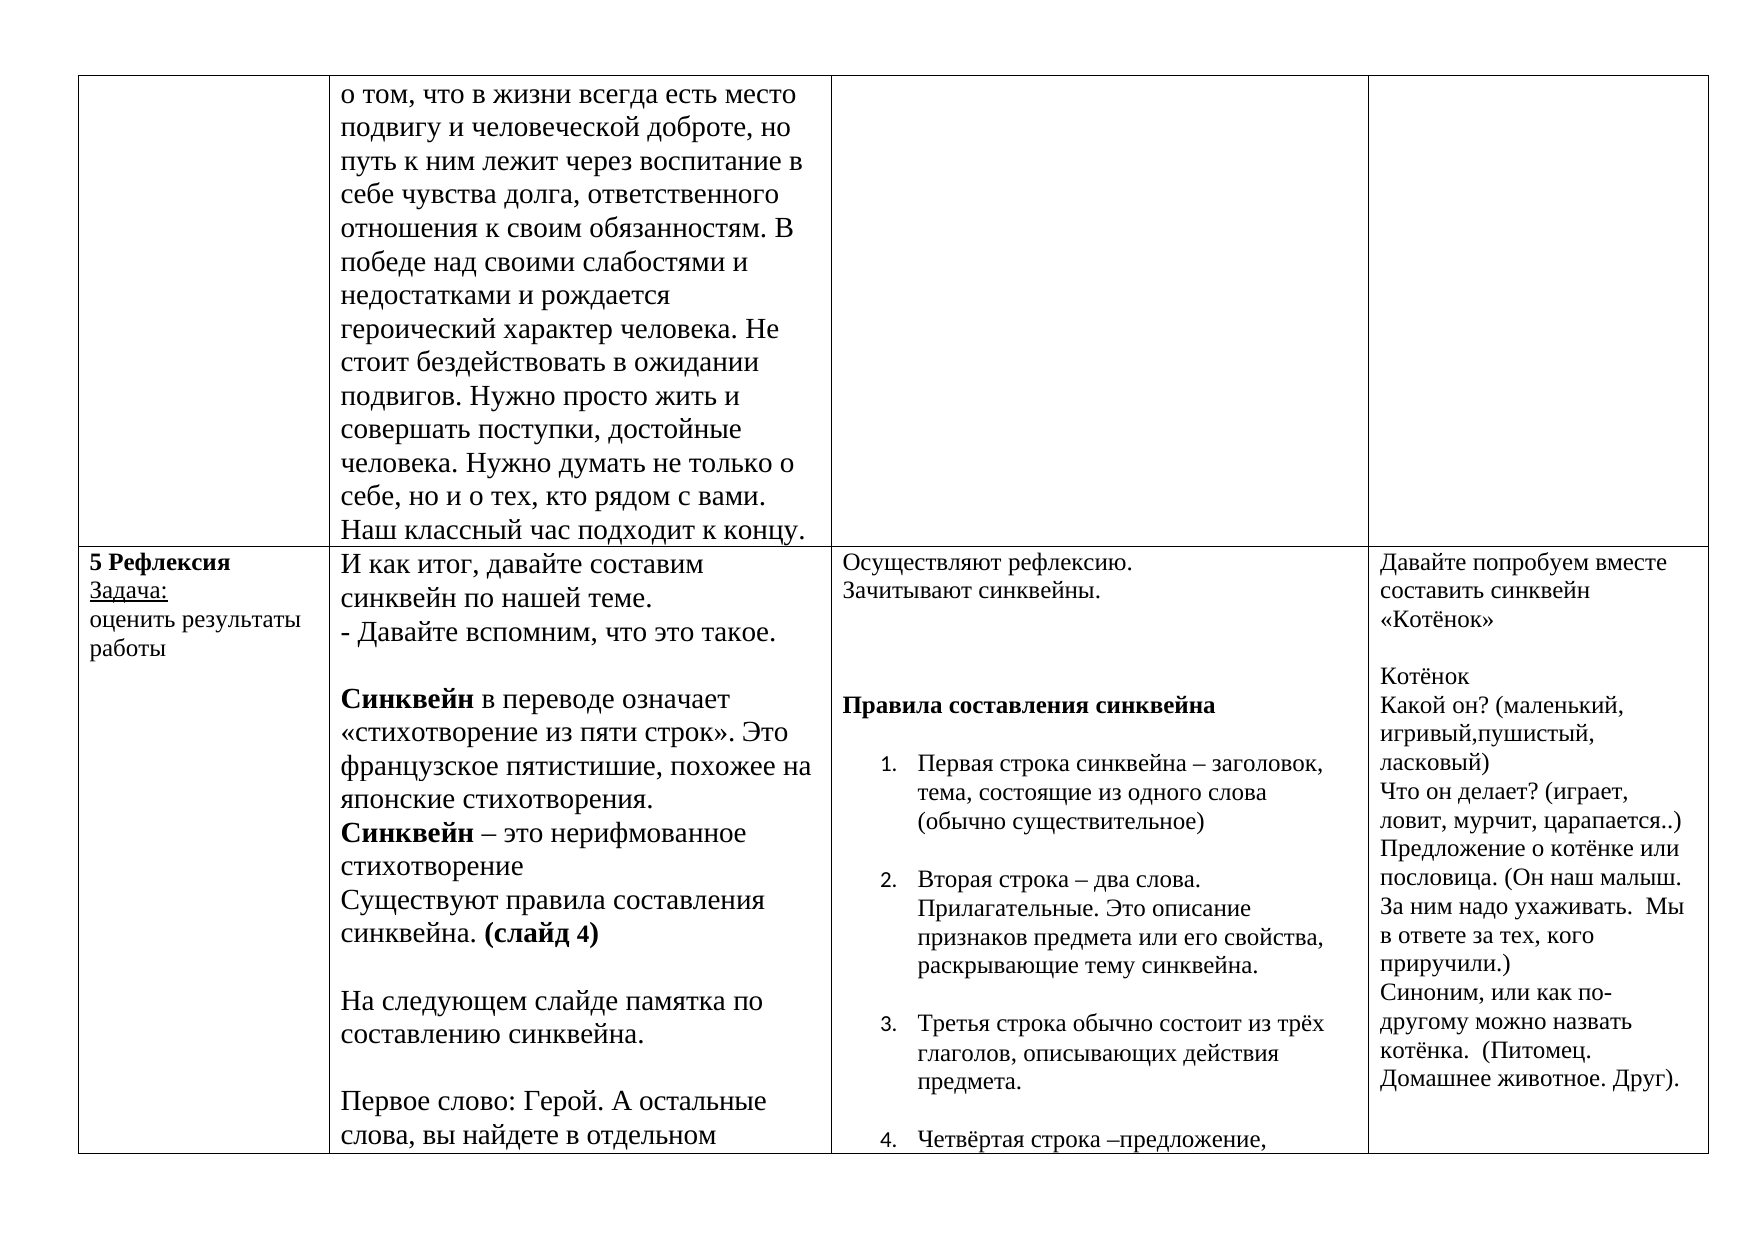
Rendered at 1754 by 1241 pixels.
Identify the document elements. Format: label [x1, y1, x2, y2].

table_cell [1369, 76, 1708, 546]
table_cell [832, 547, 1368, 1153]
table_cell [79, 547, 329, 1153]
table_cell [330, 547, 831, 1153]
table_cell [1369, 547, 1708, 1153]
table_cell [79, 76, 329, 546]
table_cell [330, 76, 831, 546]
table_cell [832, 76, 1368, 546]
